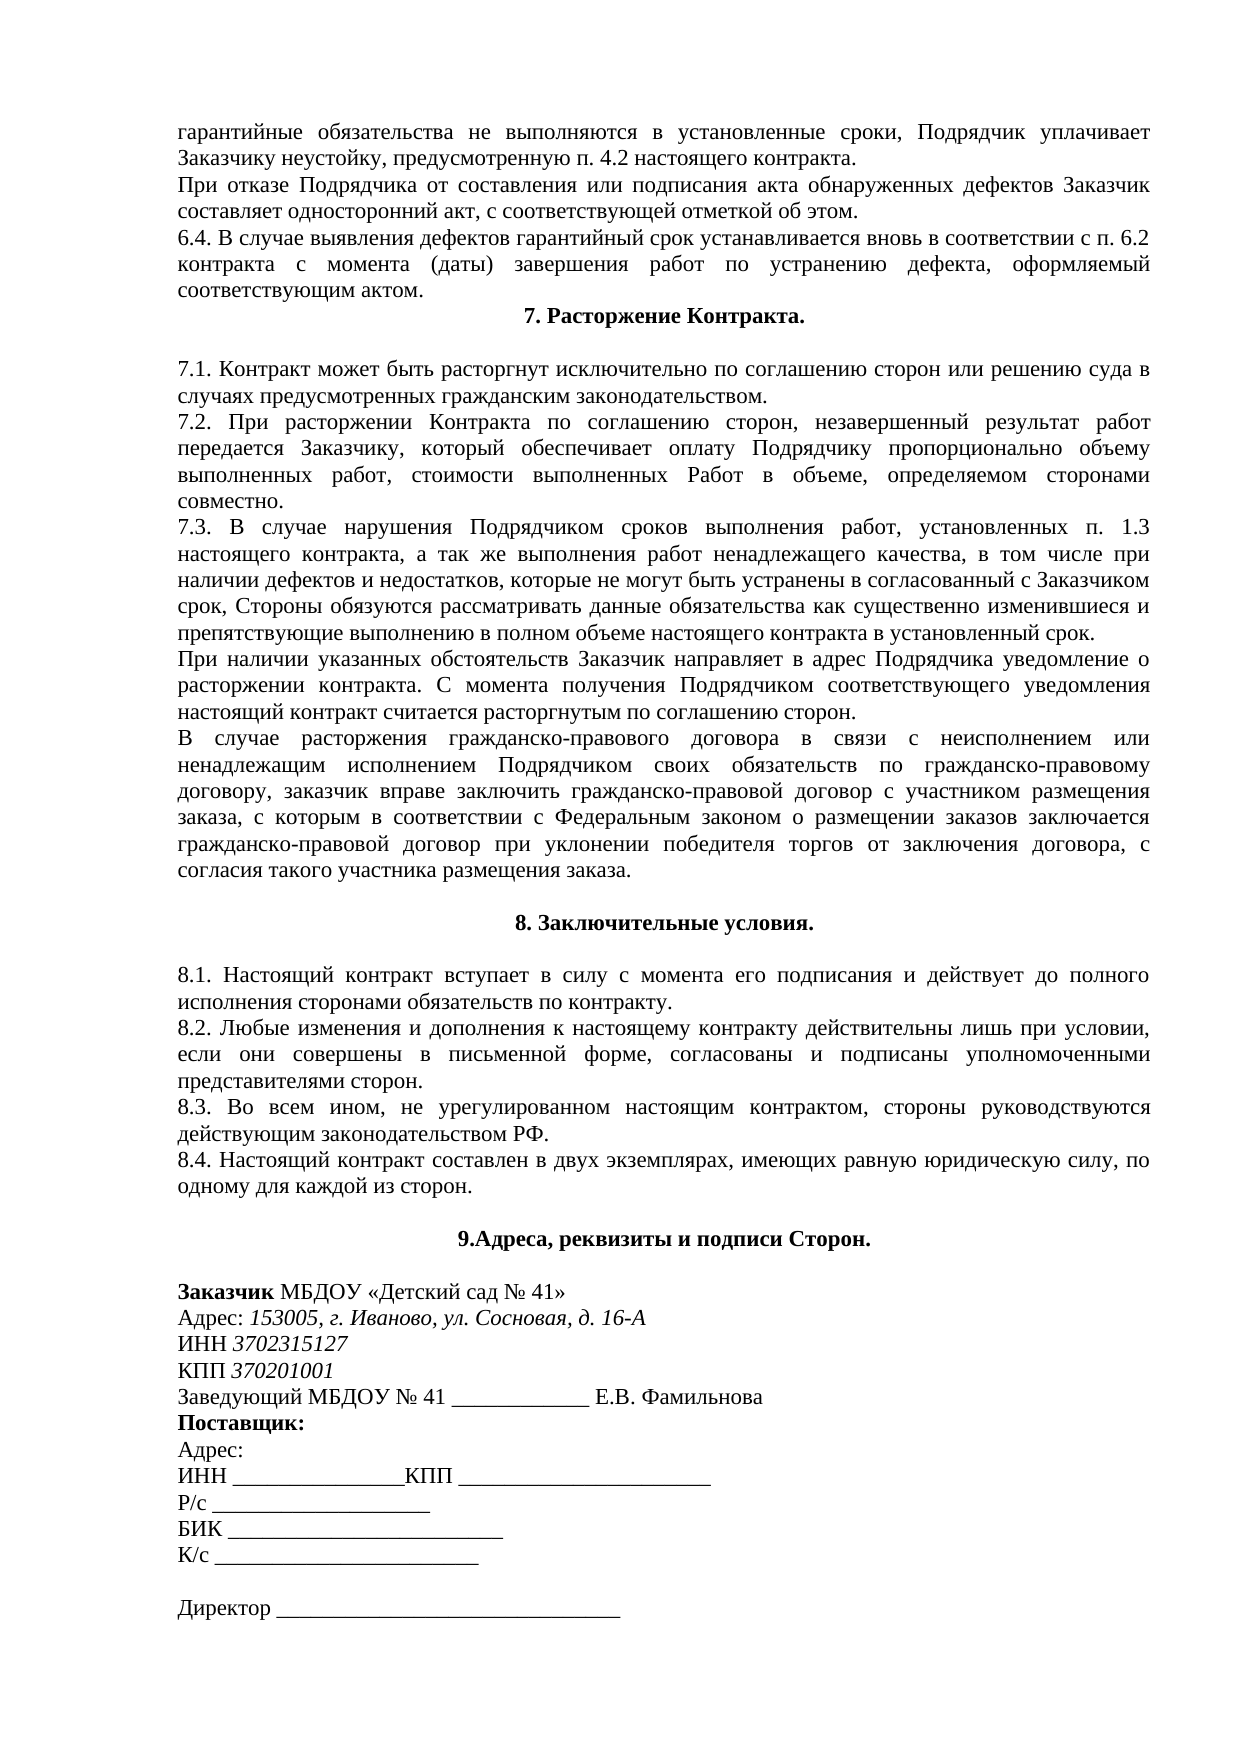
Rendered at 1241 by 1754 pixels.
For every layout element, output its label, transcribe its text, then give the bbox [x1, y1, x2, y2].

text ИНН _______________КПП ______________________ [177, 1462, 1152, 1488]
text К/с _______________________ [177, 1541, 1152, 1568]
text Заказчик МБДОУ «Детский сад № 41» [177, 1278, 1152, 1304]
text 8. Заключительные условия. [177, 909, 1152, 935]
text При наличии указанных обстоятельств Заказчик направляет в адрес Подрядчика уведомление о расторжении контракта. С момента получения Подрядчиком соответствующего уведомления настоящий контракт считается расторгнутым по соглашению сторон. [177, 645, 1152, 724]
text 7.1. Контракт может быть расторгнут исключительно по соглашению сторон или решению суда в случаях предусмотренных гражданским законодательством. [177, 355, 1152, 408]
text 7.2. При расторжении Контракта по соглашению сторон, незавершенный результат работ передается Заказчику, который обеспечивает оплату Подрядчику пропорционально объему выполненных работ, стоимости выполненных Работ в объеме, определяемом сторонами совместно. [177, 408, 1152, 513]
text 8.1. Настоящий контракт вступает в силу с момента его подписания и действует до полного исполнения сторонами обязательств по контракту. [177, 961, 1152, 1014]
text В случае расторжения гражданско-правового договора в связи с неисполнением или ненадлежащим исполнением Подрядчиком своих обязательств по гражданско-правовому договору, заказчик вправе заключить гражданско-правовой договор с участником размещения заказа, с которым в соответствии с Федеральным законом о размещении заказов заключается гражданско-правовой договор при уклонении победителя торгов от заключения договора, с согласия такого участника размещения заказа. [177, 724, 1152, 882]
text КПП 370201001 [177, 1357, 1152, 1383]
text 9.Адреса, реквизиты и подписи Сторон. [177, 1225, 1152, 1251]
text Заведующий МБДОУ № 41 ____________ Е.В. Фамильнова [177, 1383, 1152, 1409]
text 6.4. В случае выявления дефектов гарантийный срок устанавливается вновь в соответствии с п. 6.2 контракта с момента (даты) завершения работ по устранению дефекта, оформляемый соответствующим актом. [177, 223, 1152, 303]
text Поставщик: [177, 1409, 1152, 1436]
text 8.3. Во всем ином, не урегулированном настоящим контрактом, стороны руководствуются действующим законодательством РФ. [177, 1093, 1152, 1146]
text 8.2. Любые изменения и дополнения к настоящему контракту действительны лишь при условии, если они совершены в письменной форме, согласованы и подписаны уполномоченными представителями сторон. [177, 1014, 1152, 1093]
text 8.4. Настоящий контракт составлен в двух экземплярах, имеющих равную юридическую силу, по одному для каждой из сторон. [177, 1146, 1152, 1199]
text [177, 118, 1152, 171]
text ИНН 3702315127 [177, 1330, 1152, 1357]
text Адрес: 153005, г. Иваново, ул. Сосновая, д. 16-А [177, 1304, 1152, 1330]
text При отказе Подрядчика от составления или подписания акта обнаруженных дефектов Заказчик составляет односторонний акт, с соответствующей отметкой об этом. [177, 171, 1152, 223]
text БИК ________________________ [177, 1515, 1152, 1541]
text Адрес: [177, 1436, 1152, 1462]
text 7.3. В случае нарушения Подрядчиком сроков выполнения работ, установленных п. 1.3 настоящего контракта, а так же выполнения работ ненадлежащего качества, в том числе при наличии дефектов и недостатков, которые не могут быть устранены в согласованный с Заказчиком срок, Стороны обязуются рассматривать данные обязательства как существенно изменившиеся и препятствующие выполнению в полном объеме настоящего контракта в установленный срок. [177, 513, 1152, 645]
text Р/с ___________________ [177, 1488, 1152, 1515]
text 7. Расторжение Контракта. [177, 303, 1152, 329]
text Директор ______________________________ [177, 1594, 1152, 1620]
